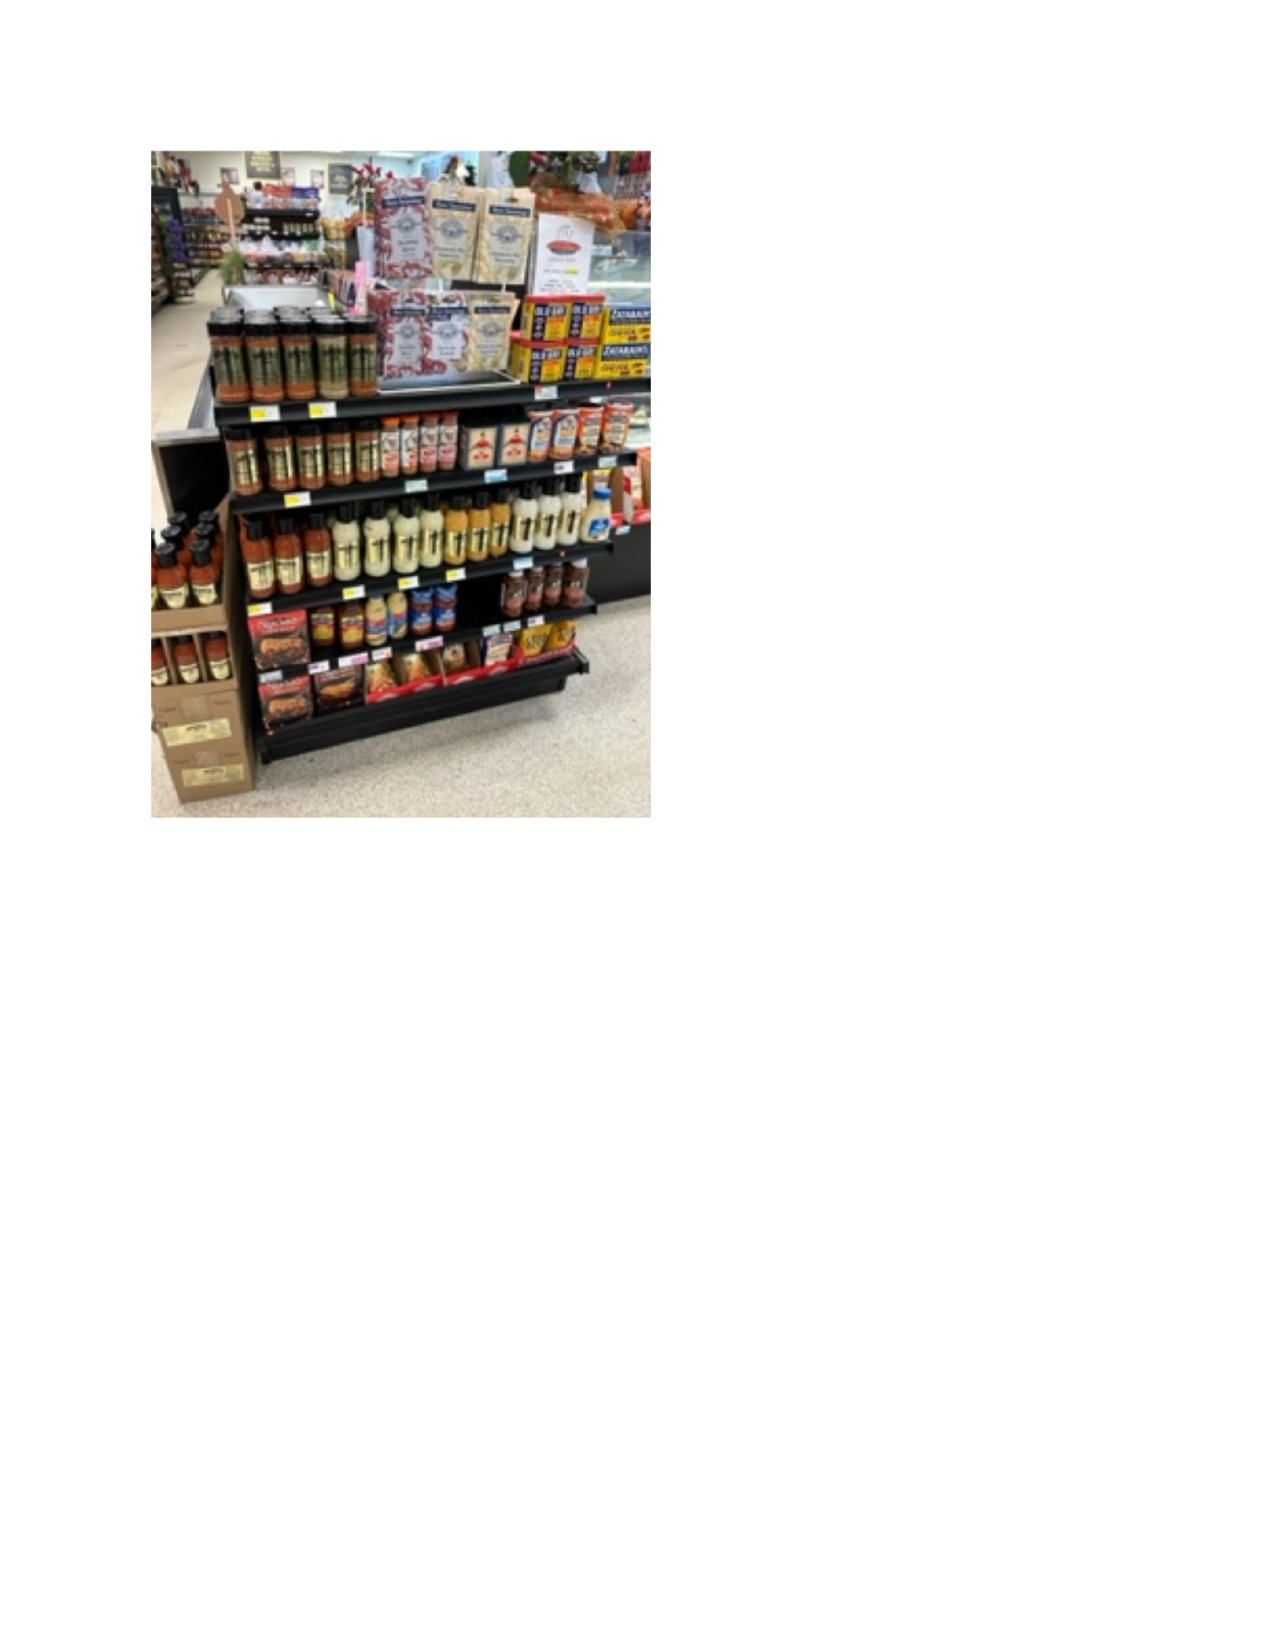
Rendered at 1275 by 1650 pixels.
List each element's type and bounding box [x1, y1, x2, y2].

picture [152, 152, 650, 817]
